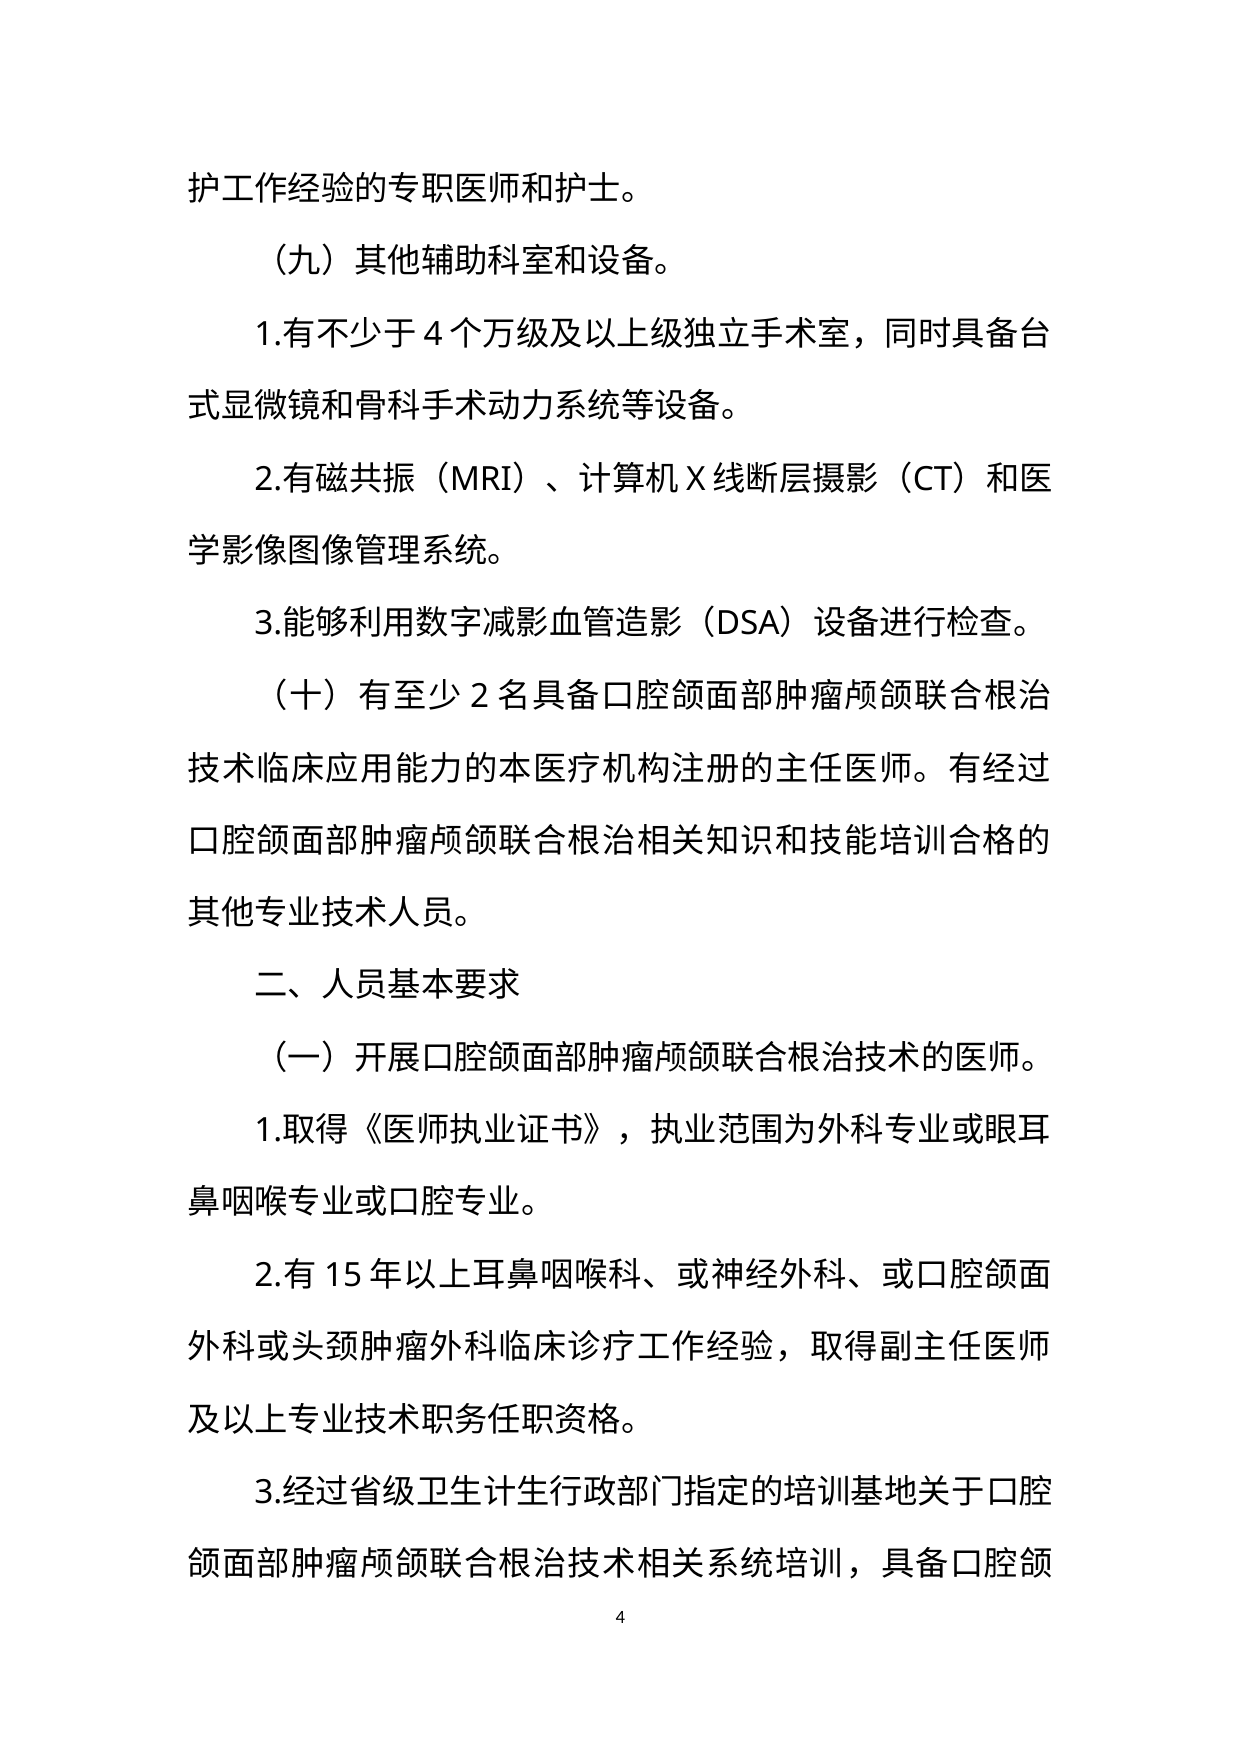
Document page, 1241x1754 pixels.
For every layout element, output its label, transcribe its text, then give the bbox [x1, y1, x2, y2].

text 3.能够利用数字减影血管造影（DSA）设备进行检查。 [187, 596, 1053, 644]
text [187, 1464, 1053, 1585]
text 2.有15年以上耳鼻咽喉科、或神经外科、或口腔颌面外科或头颈肿瘤外科临床诊疗工作经验，取得副主任医师及以上专业技术职务任职资格。 [187, 1247, 1053, 1441]
text 1.取得《医师执业证书》，执业范围为外科专业或眼耳鼻咽喉专业或口腔专业。 [187, 1103, 1053, 1223]
text 1.有不少于4个万级及以上级独立手术室，同时具备台式显微镜和骨科手术动力系统等设备。 [187, 307, 1053, 427]
text （一）开展口腔颌面部肿瘤颅颌联合根治技术的医师。 [187, 1030, 1053, 1079]
text 二、人员基本要求 [187, 958, 1053, 1006]
text 2.有磁共振（MRI）、计算机X线断层摄影（CT）和医学影像图像管理系统。 [187, 451, 1053, 572]
text （九）其他辅助科室和设备。 [187, 234, 1053, 282]
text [187, 162, 1053, 210]
text （十）有至少2名具备口腔颌面部肿瘤颅颌联合根治技术临床应用能力的本医疗机构注册的主任医师。有经过口腔颌面部肿瘤颅颌联合根治相关知识和技能培训合格的其他专业技术人员。 [187, 669, 1053, 934]
